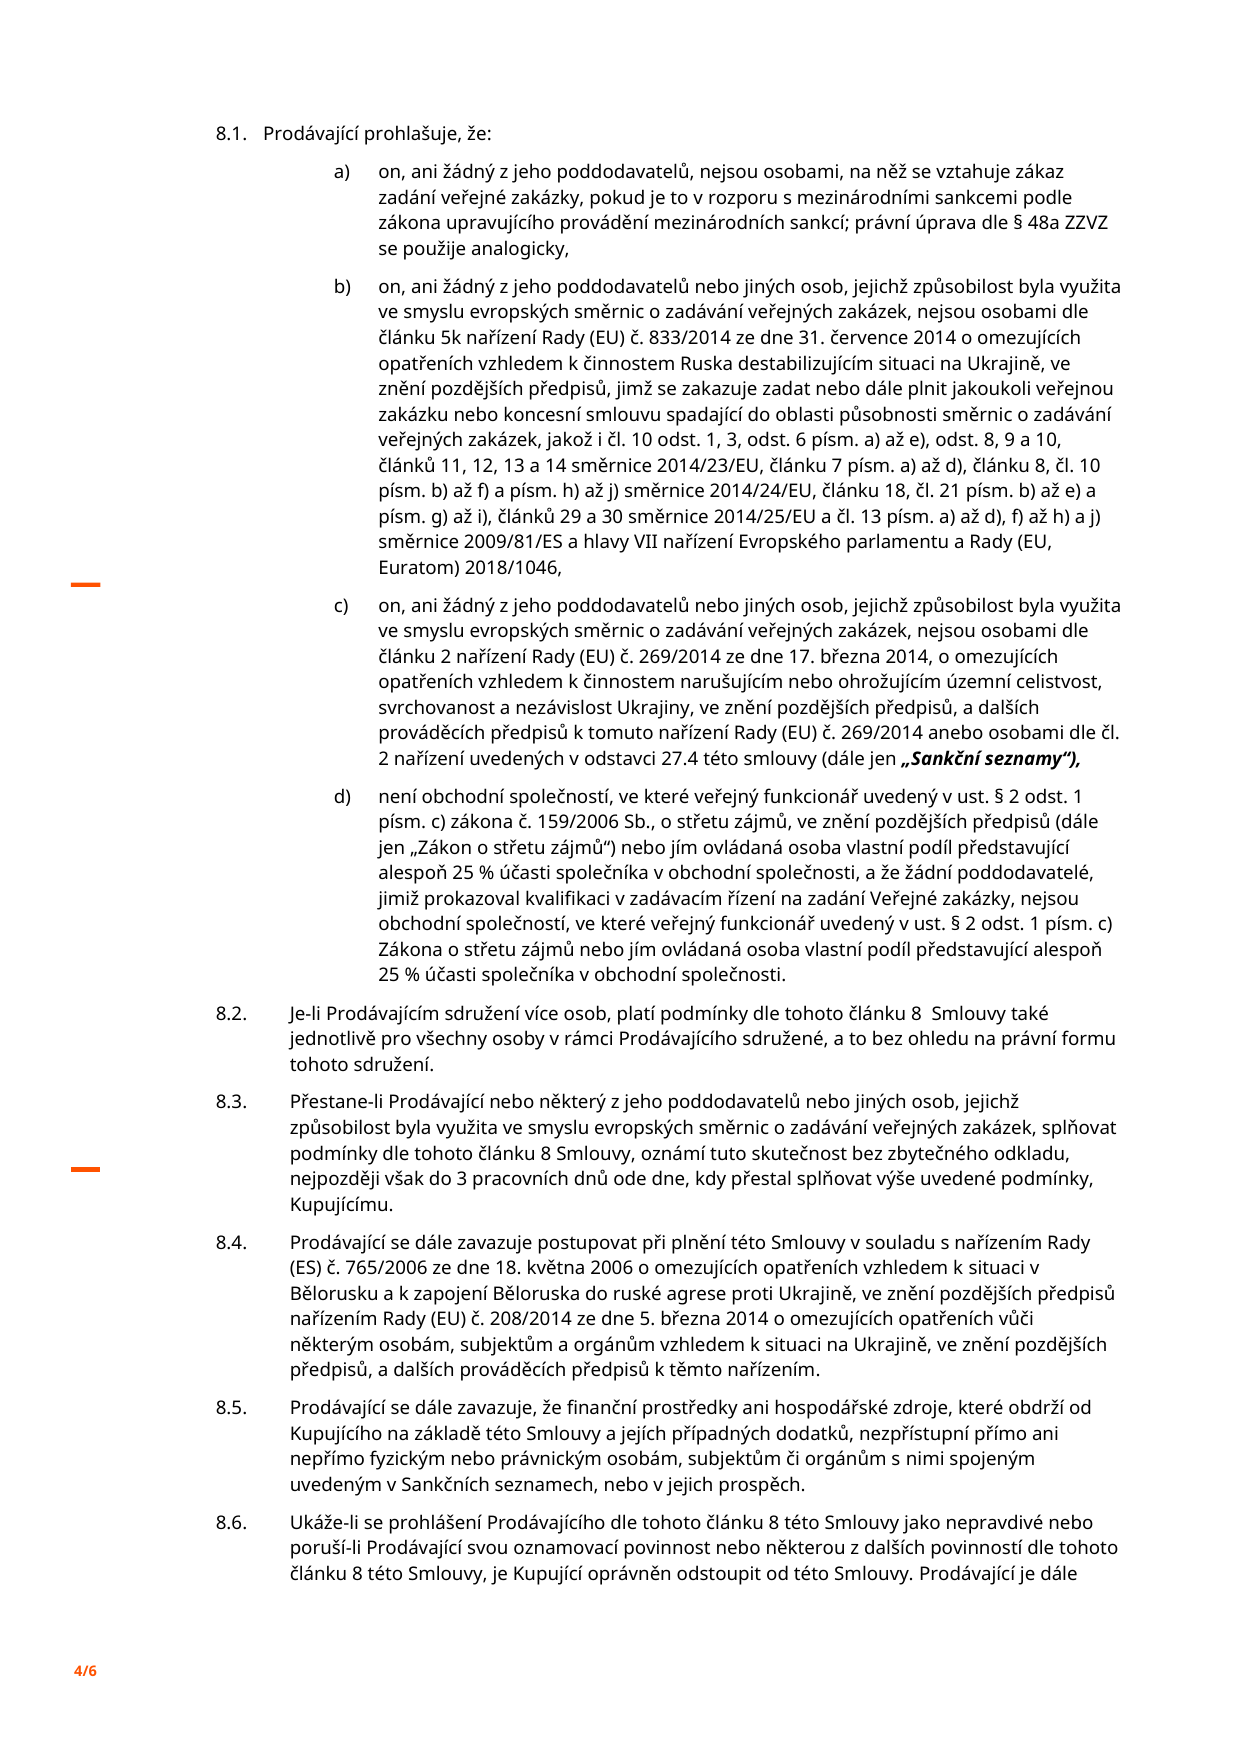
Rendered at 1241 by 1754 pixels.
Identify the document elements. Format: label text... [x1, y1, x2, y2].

text není obchodní společností, ve které veřejný funkcionář uvedený v ust. § 2 odst. 1 písm. c) zákona č. 159/2006 Sb., o střetu zájmů, ve znění pozdějších předpisů (dále jen „Zákon o střetu zájmů“) nebo jím ovládaná osoba vlastní podíl představující alespoň 25 % účasti společníka v obchodní společnosti, a že žádní poddodavatelé, jimiž prokazoval kvalifikaci v zadávacím řízení na zadání Veřejné zakázky, nejsou obchodní společností, ve které veřejný funkcionář uvedený v ust. § 2 odst. 1 písm. c) Zákona o střetu zájmů nebo jím ovládaná osoba vlastní podíl představující alespoň 25 % účasti společníka v obchodní společnosti. [334, 783, 1122, 987]
list Prodávající se dále zavazuje postupovat při plnění této Smlouvy v souladu s nařízením Rady (ES) č. 765/2006 ze dne 18. května 2006 o omezujících opatřeních vzhledem k situaci v Bělorusku a k zapojení Běloruska do ruské agrese proti Ukrajině, ve znění pozdějších předpisů nařízením Rady (EU) č. 208/2014 ze dne 5. března 2014 o omezujících opatřeních vůči některým osobám, subjektům a orgánům vzhledem k situaci na Ukrajině, ve znění pozdějších předpisů, a dalších prováděcích předpisů k těmto nařízením. [216, 1229, 1122, 1382]
list Prodávající se dále zavazuje, že finanční prostředky ani hospodářské zdroje, které obdrží od Kupujícího na základě této Smlouvy a jejích případných dodatků, nezpřístupní přímo ani nepřímo fyzickým nebo právnickým osobám, subjektům či orgánům s nimi spojeným uvedeným v Sankčních seznamech, nebo v jejich prospěch. [216, 1394, 1122, 1497]
text on, ani žádný z jeho poddodavatelů nebo jiných osob, jejichž způsobilost byla využita ve smyslu evropských směrnic o zadávání veřejných zakázek, nejsou osobami dle článku 2 nařízení Rady (EU) č. 269/2014 ze dne 17. března 2014, o omezujících opatřeních vzhledem k činnostem narušujícím nebo ohrožujícím územní celistvost, svrchovanost a nezávislost Ukrajiny, ve znění pozdějších předpisů, a dalších prováděcích předpisů k tomuto nařízení Rady (EU) č. 269/2014 anebo osobami dle čl. 2 nařízení uvedených v odstavci 27.4 této smlouvy (dále jen „Sankční seznamy“), [334, 592, 1122, 771]
list Přestane-li Prodávající nebo některý z jeho poddodavatelů nebo jiných osob, jejichž způsobilost byla využita ve smyslu evropských směrnic o zadávání veřejných zakázek, splňovat podmínky dle tohoto článku 8 Smlouvy, oznámí tuto skutečnost bez zbytečného odkladu, nejpozději však do 3 pracovních dnů ode dne, kdy přestal splňovat výše uvedené podmínky, Kupujícímu. [216, 1089, 1122, 1216]
text on, ani žádný z jeho poddodavatelů nebo jiných osob, jejichž způsobilost byla využita ve smyslu evropských směrnic o zadávání veřejných zakázek, nejsou osobami dle článku 5k nařízení Rady (EU) č. 833/2014 ze dne 31. července 2014 o omezujících opatřeních vzhledem k činnostem Ruska destabilizujícím situaci na Ukrajině, ve znění pozdějších předpisů, jimž se zakazuje zadat nebo dále plnit jakoukoli veřejnou zakázku nebo koncesní smlouvu spadající do oblasti působnosti směrnic o zadávání veřejných zakázek, jakož i čl. 10 odst. 1, 3, odst. 6 písm. a) až e), odst. 8, 9 a 10, článků 11, 12, 13 a 14 směrnice 2014/23/EU, článku 7 písm. a) až d), článku 8, čl. 10 písm. b) až f) a písm. h) až j) směrnice 2014/24/EU, článku 18, čl. 21 písm. b) až e) a písm. g) až i), článků 29 a 30 směrnice 2014/25/EU a čl. 13 písm. a) až d), f) až h) a j) směrnice 2009/81/ES a hlavy VII nařízení Evropského parlamentu a Rady (EU, Euratom) 2018/1046, [334, 273, 1122, 579]
list Prodávající prohlašuje, že: [216, 121, 1122, 146]
text on, ani žádný z jeho poddodavatelů, nejsou osobami, na něž se vztahuje zákaz zadání veřejné zakázky, pokud je to v rozporu s mezinárodními sankcemi podle zákona upravujícího provádění mezinárodních sankcí; právní úprava dle § 48a ZZVZ se použije analogicky, [334, 159, 1122, 261]
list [216, 1509, 1122, 1586]
list Je-li Prodávajícím sdružení více osob, platí podmínky dle tohoto článku 8 Smlouvy také jednotlivě pro všechny osoby v rámci Prodávajícího sdružené, a to bez ohledu na právní formu tohoto sdružení. [216, 1000, 1122, 1076]
